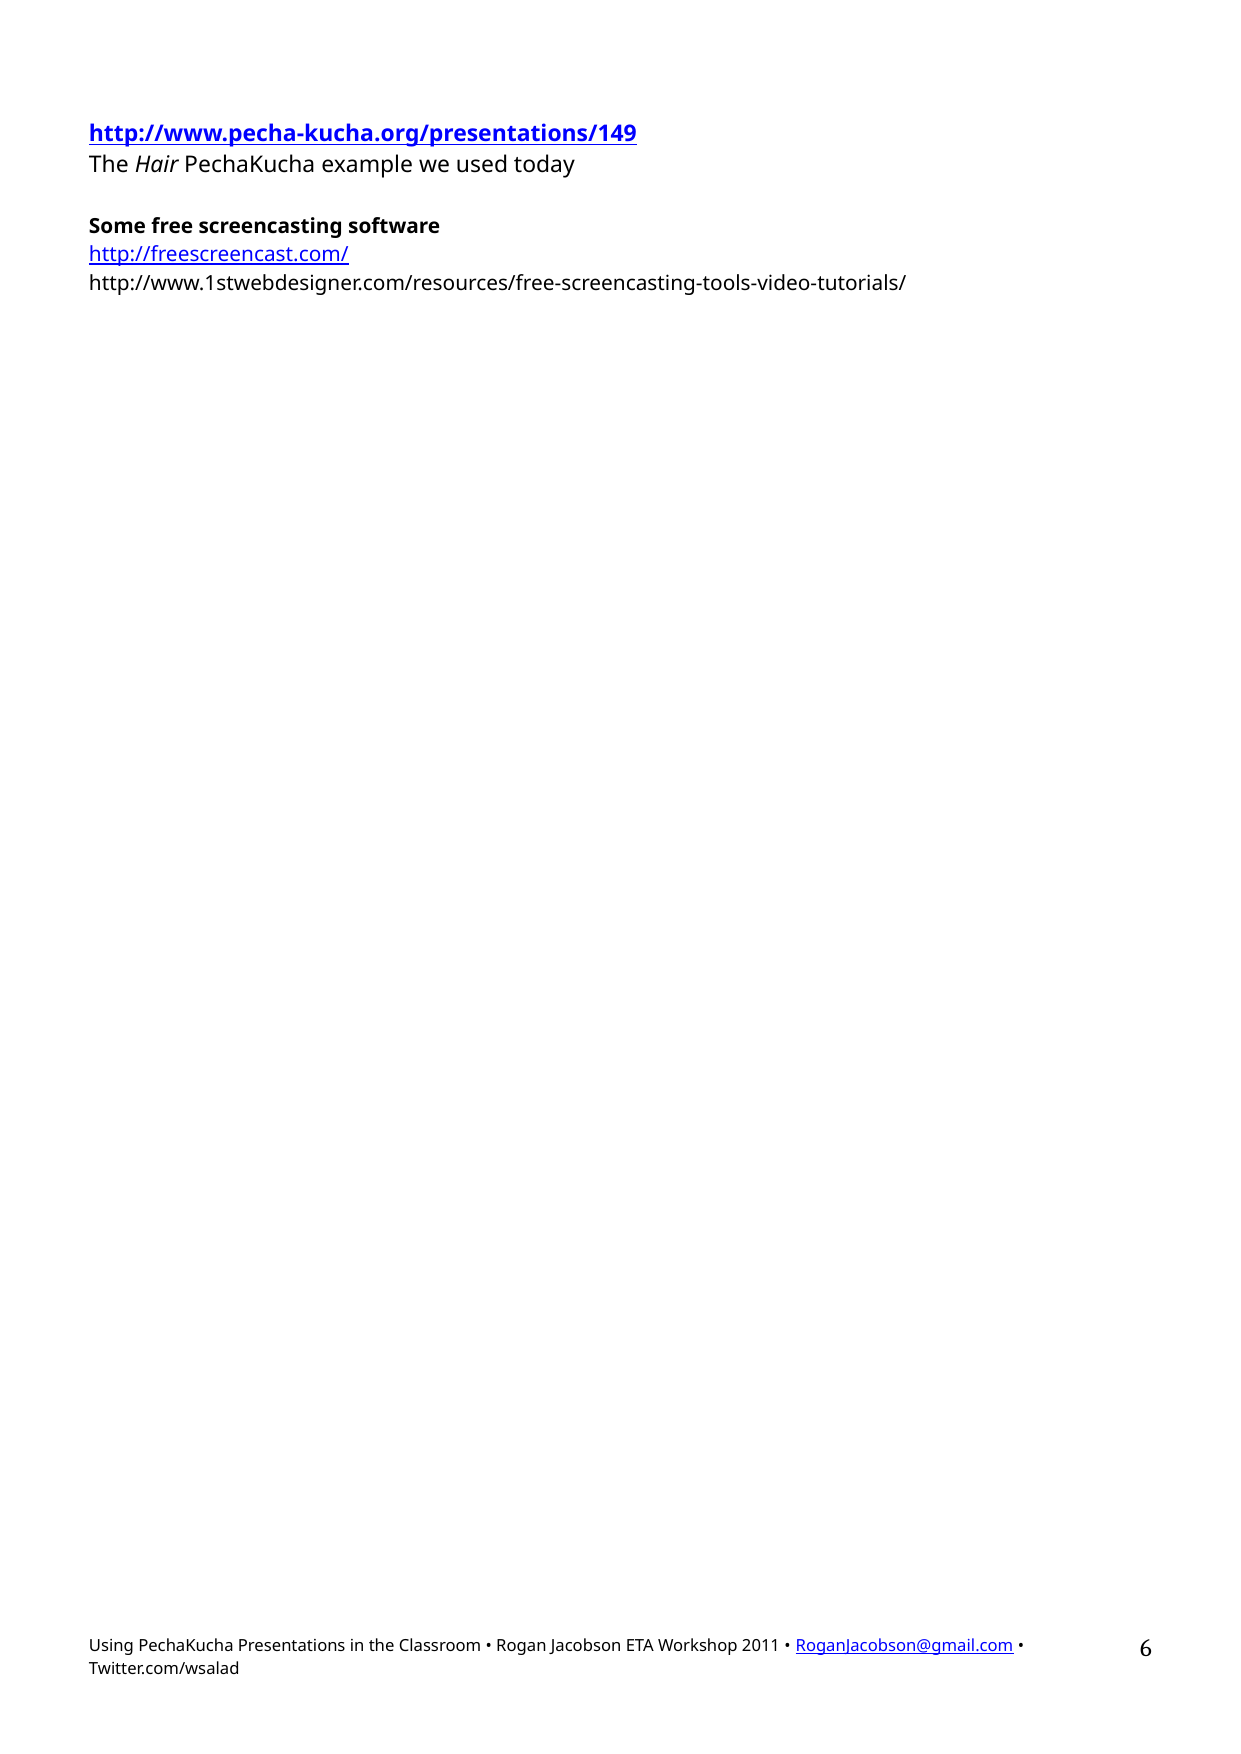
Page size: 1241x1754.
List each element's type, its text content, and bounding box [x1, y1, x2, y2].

text The Hair PechaKucha example we used today [89, 148, 1152, 179]
text http://www.1stwebdesigner.com/resources/free-screencasting-tools-video-tutorials/ [89, 268, 1152, 296]
text Some free screencasting software [89, 211, 1152, 239]
text http://www.pecha-kucha.org/presentations/149 [89, 117, 1152, 148]
text http://freescreencast.com/ [89, 239, 1152, 268]
